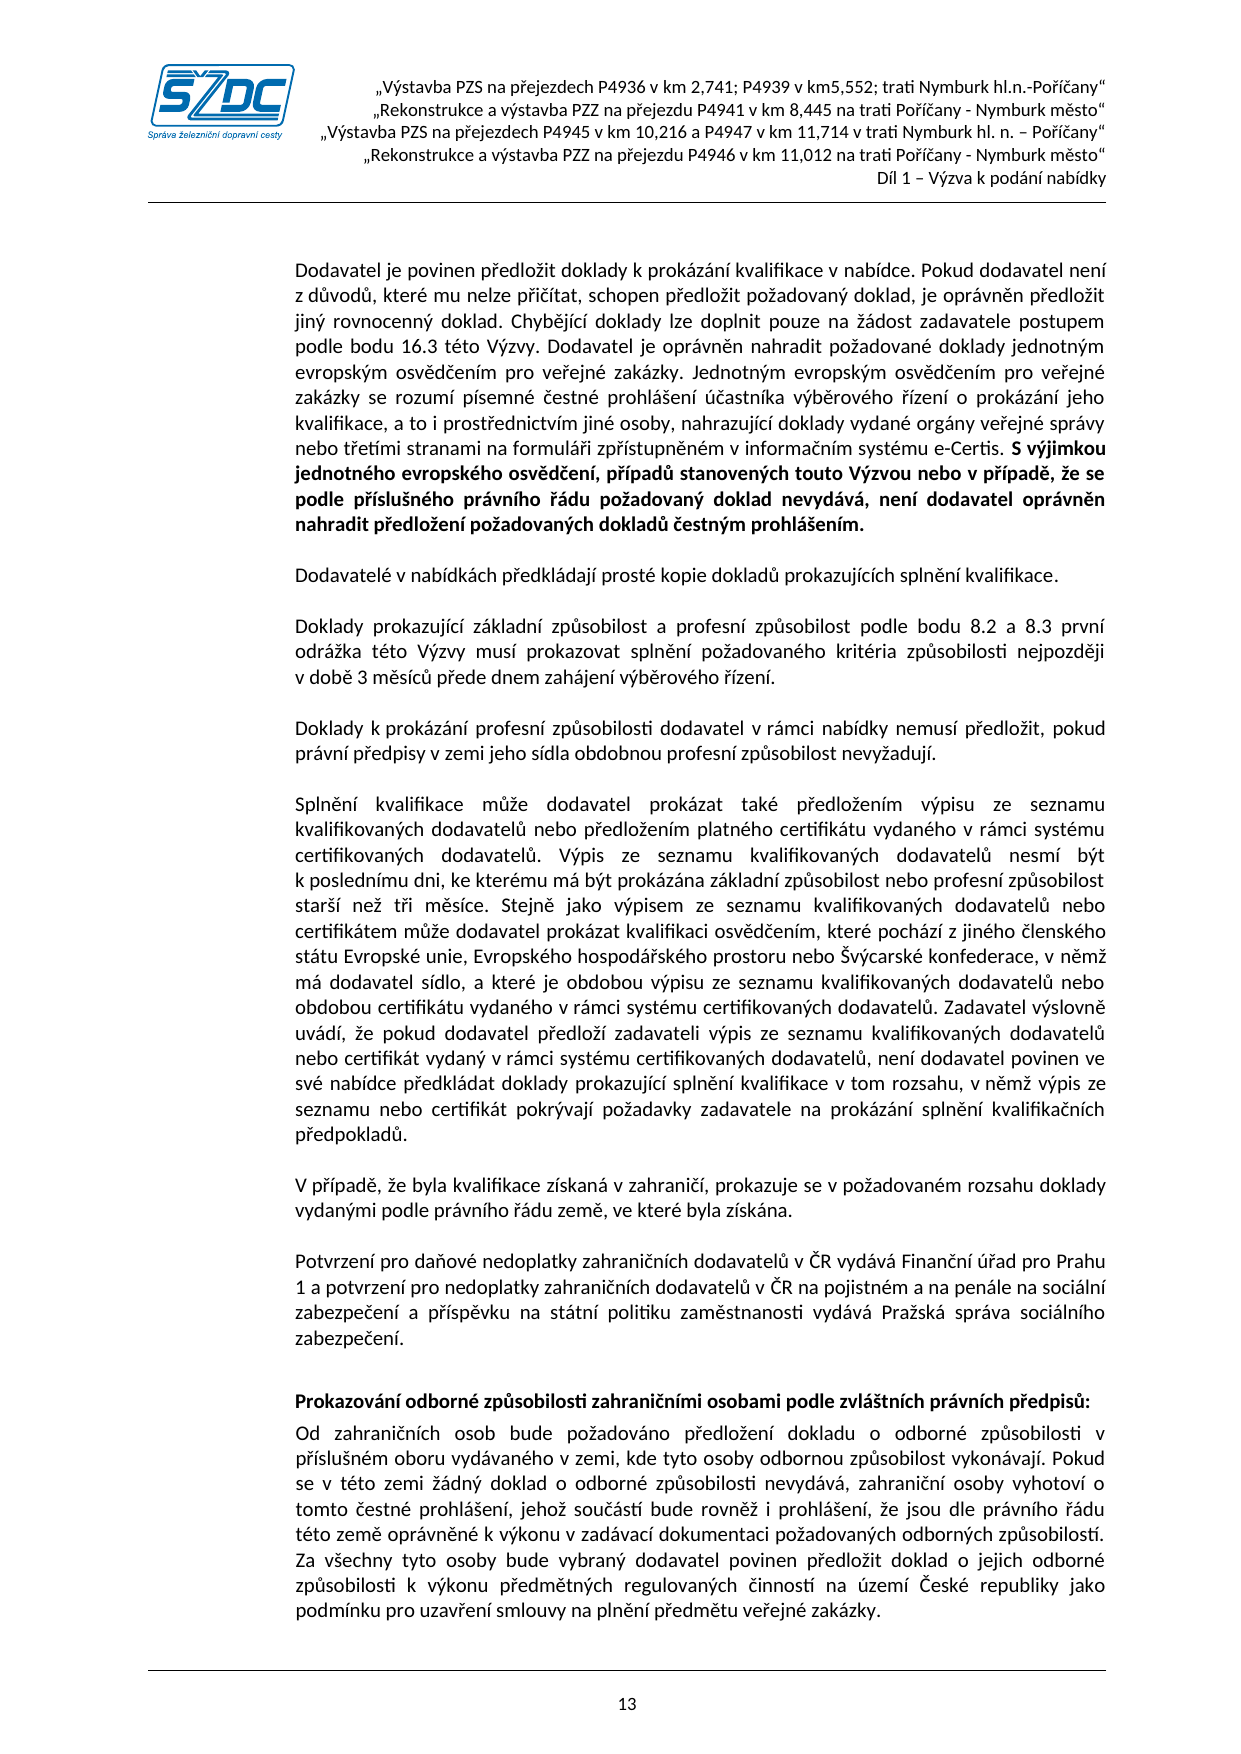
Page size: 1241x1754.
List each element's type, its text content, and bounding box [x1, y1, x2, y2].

text Dodavatel je povinen předložit doklady k prokázání kvalifikace v nabídce. Pokud dodavatel není z důvodů, které mu nelze přičítat, schopen předložit požadovaný doklad, je oprávněn předložit jiný rovnocenný doklad. Chybějící doklady lze doplnit pouze na žádost zadavatele postupem podle bodu 16.3 této Výzvy. Dodavatel je oprávněn nahradit požadované doklady jednotným evropským osvědčením pro veřejné zakázky. Jednotným evropským osvědčením pro veřejné zakázky se rozumí písemné čestné prohlášení účastníka výběrového řízení o prokázání jeho kvalifikace, a to i prostřednictvím jiné osoby, nahrazující doklady vydané orgány veřejné správy nebo třetími stranami na formuláři zpřístupněném v informačním systému e-Certis. S výjimkou jednotného evropského osvědčení, případů stanovených touto Výzvou nebo v případě, že se podle příslušného právního řádu požadovaný doklad nevydává, není dodavatel oprávněn nahradit předložení požadovaných dokladů čestným prohlášením. [295, 257, 1106, 537]
text Doklady k prokázání profesní způsobilosti dodavatel v rámci nabídky nemusí předložit, pokud právní předpisy v zemi jeho sídla obdobnou profesní způsobilost nevyžadují. [295, 715, 1106, 766]
text Potvrzení pro daňové nedoplatky zahraničních dodavatelů v ČR vydává Finanční úřad pro Prahu 1 a potvrzení pro nedoplatky zahraničních dodavatelů v ČR na pojistném a na penále na sociální zabezpečení a příspěvku na státní politiku zaměstnanosti vydává Pražská správa sociálního zabezpečení. [295, 1248, 1106, 1350]
text V případě, že byla kvalifikace získaná v zahraničí, prokazuje se v požadovaném rozsahu doklady vydanými podle právního řádu země, ve které byla získána. [295, 1172, 1106, 1223]
text Prokazování odborné způsobilosti zahraničními osobami podle zvláštních právních předpisů: [295, 1388, 1106, 1413]
text Dodavatelé v nabídkách předkládají prosté kopie dokladů prokazujících splnění kvalifikace. [295, 562, 1106, 588]
text Od zahraničních osob bude požadováno předložení dokladu o odborné způsobilosti v příslušném oboru vydávaného v zemi, kde tyto osoby odbornou způsobilost vykonávají. Pokud se v této zemi žádný doklad o odborné způsobilosti nevydává, zahraniční osoby vyhotoví o tomto čestné prohlášení, jehož součástí bude rovněž i prohlášení, že jsou dle právního řádu této země oprávněné k výkonu v zadávací dokumentaci požadovaných odborných způsobilostí. Za všechny tyto osoby bude vybraný dodavatel povinen předložit doklad o jejich odborné způsobilosti k výkonu předmětných regulovaných činností na území České republiky jako podmínku pro uzavření smlouvy na plnění předmětu veřejné zakázky. [295, 1420, 1106, 1623]
text Doklady prokazující základní způsobilost a profesní způsobilost podle bodu 8.2 a 8.3 první odrážka této Výzvy musí prokazovat splnění požadovaného kritéria způsobilosti nejpozději v době 3 měsíců přede dnem zahájení výběrového řízení. [295, 613, 1106, 689]
text Splnění kvalifikace může dodavatel prokázat také předložením výpisu ze seznamu kvalifikovaných dodavatelů nebo předložením platného certifikátu vydaného v rámci systému certifikovaných dodavatelů. Výpis ze seznamu kvalifikovaných dodavatelů nesmí být k poslednímu dni, ke kterému má být prokázána základní způsobilost nebo profesní způsobilost starší než tři měsíce. Stejně jako výpisem ze seznamu kvalifikovaných dodavatelů nebo certifikátem může dodavatel prokázat kvalifikaci osvědčením, které pochází z jiného členského státu Evropské unie, Evropského hospodářského prostoru nebo Švýcarské konfederace, v němž má dodavatel sídlo, a které je obdobou výpisu ze seznamu kvalifikovaných dodavatelů nebo obdobou certifikátu vydaného v rámci systému certifikovaných dodavatelů. Zadavatel výslovně uvádí, že pokud dodavatel předloží zadavateli výpis ze seznamu kvalifikovaných dodavatelů nebo certifikát vydaný v rámci systému certifikovaných dodavatelů, není dodavatel povinen ve své nabídce předkládat doklady prokazující splnění kvalifikace v tom rozsahu, v němž výpis ze seznamu nebo certifikát pokrývají požadavky zadavatele na prokázání splnění kvalifikačních předpokladů. [295, 791, 1106, 1147]
